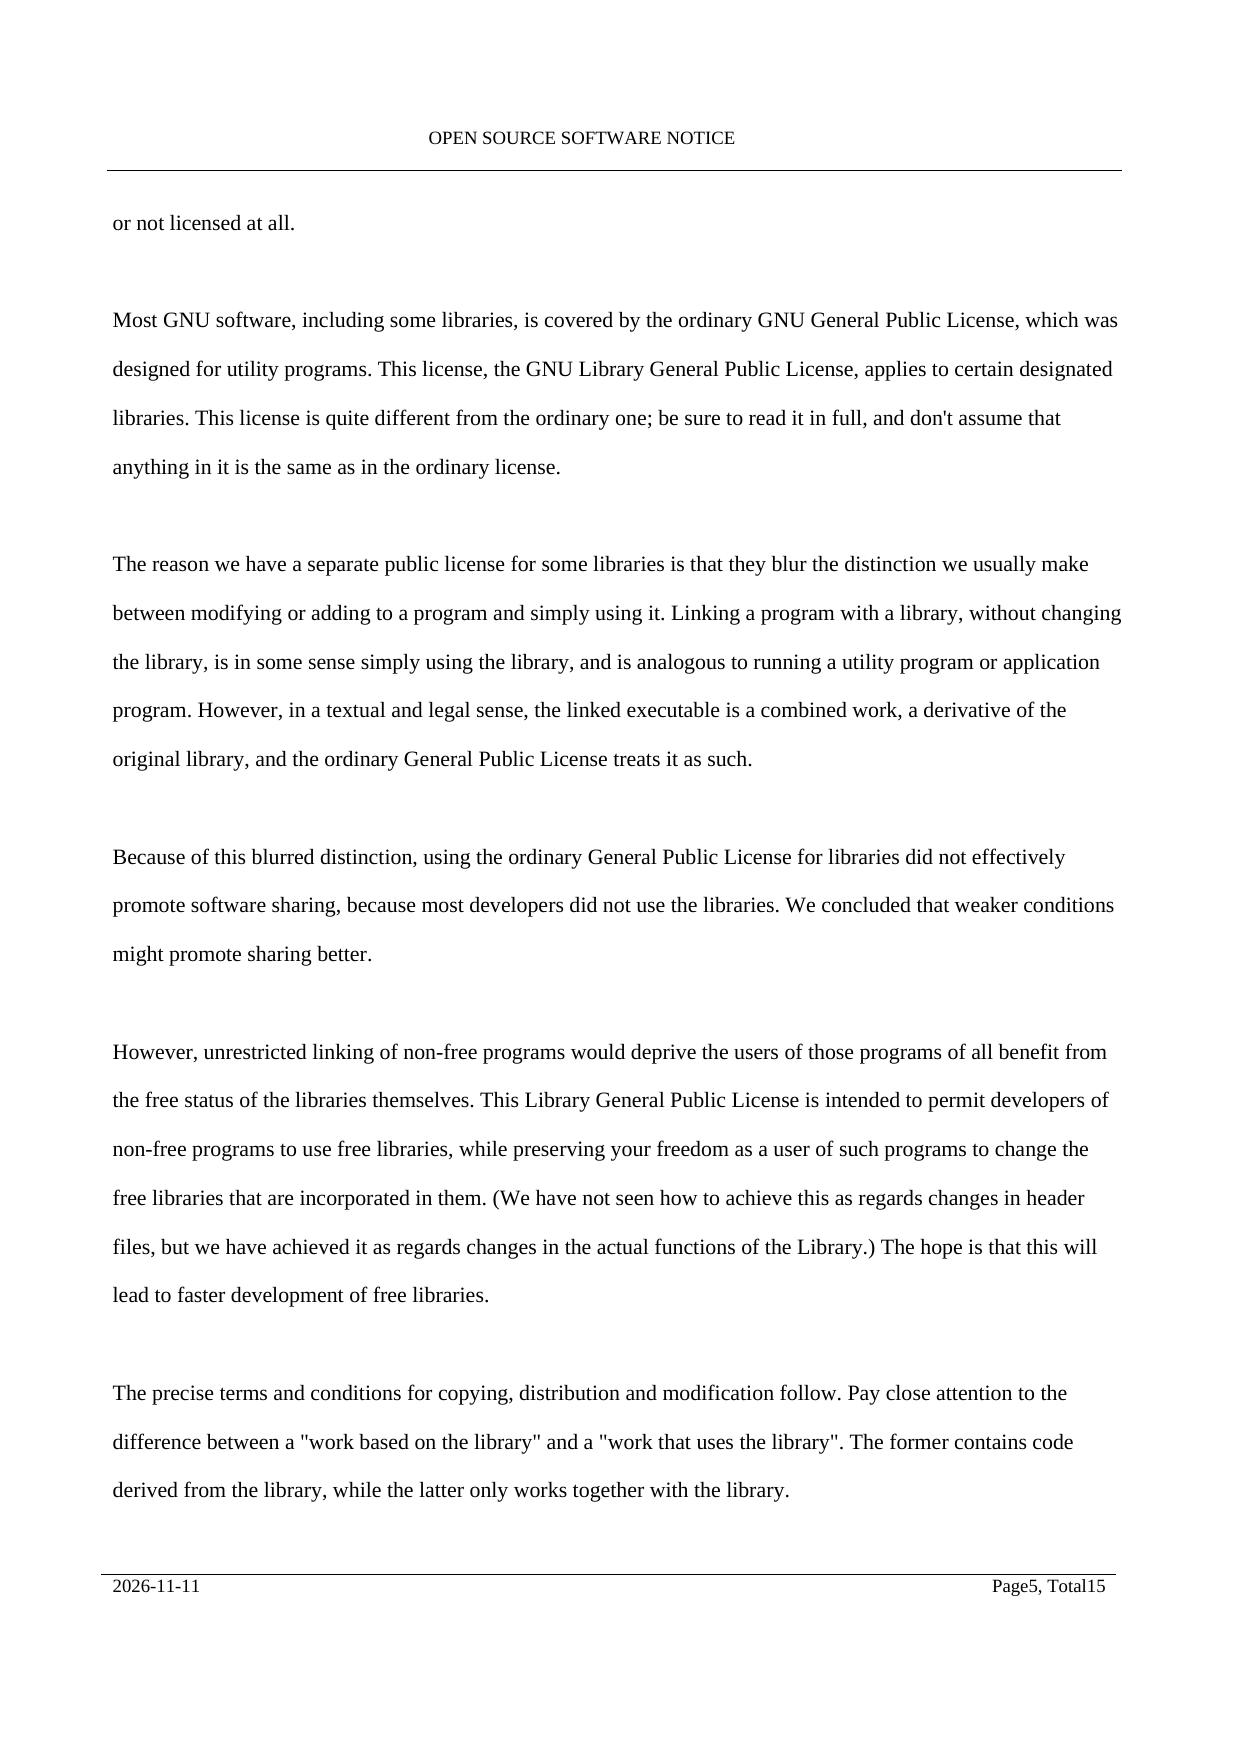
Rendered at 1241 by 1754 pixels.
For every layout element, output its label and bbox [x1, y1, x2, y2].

text [112, 206, 1128, 1506]
